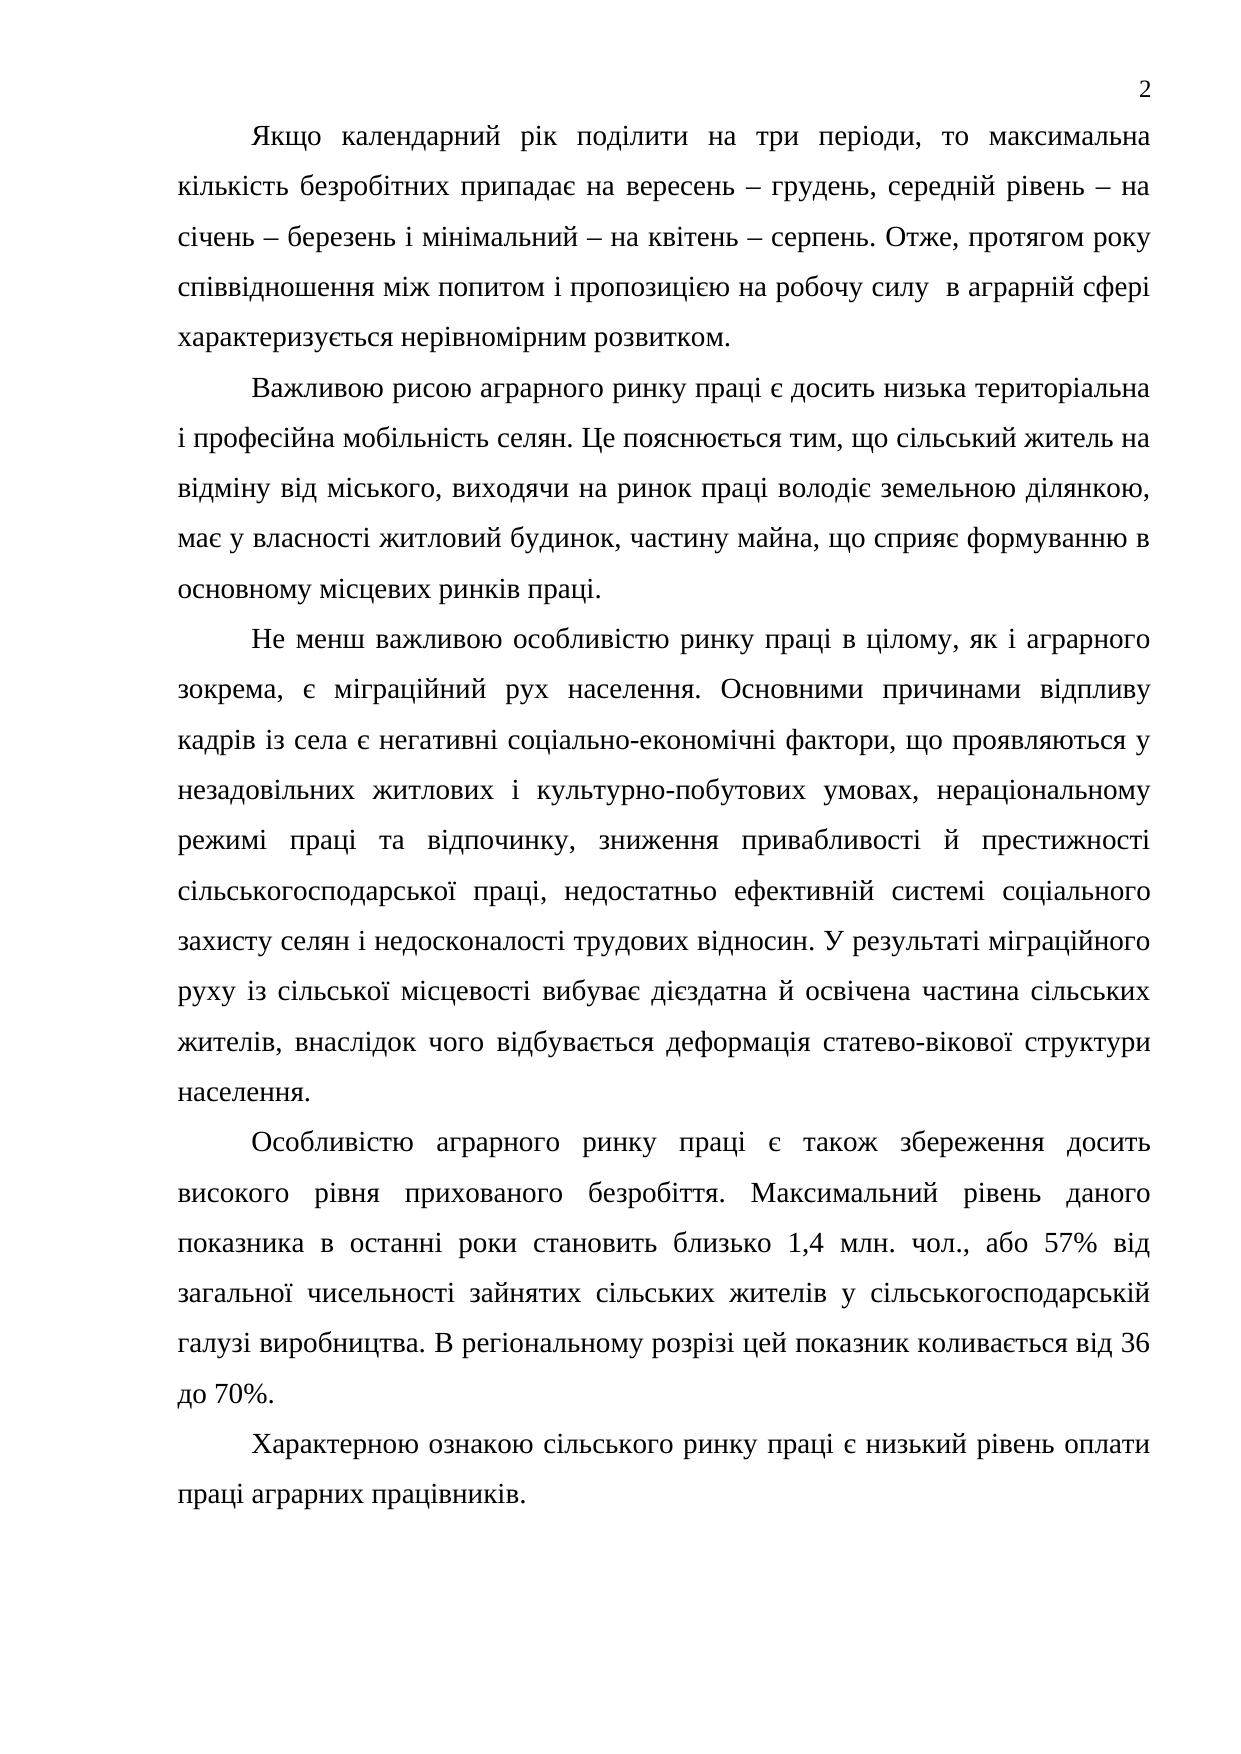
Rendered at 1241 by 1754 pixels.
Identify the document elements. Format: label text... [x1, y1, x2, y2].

text Не менш важливою особливістю ринку праці в цілому, як і аграрного зокрема, є міграційний рух населення. Основними причинами відпливу кадрів із села є негативні соціально-економічні фактори, що проявляються у незадовільних житлових і культурно-побутових умовах, нераціональному режимі праці та відпочинку, зниження привабливості й престижності сільськогосподарської праці, недостатньо ефективній системі соціального захисту селян і недосконалості трудових відносин. У результаті міграційного руху із сільської місцевості вибуває дієздатна й освічена частина сільських жителів, внаслідок чого відбувається деформація статево-вікової структури населення. [177, 621, 1152, 1108]
text Характерною ознакою сільського ринку праці є низький рівень оплати праці аграрних працівників. [177, 1426, 1152, 1510]
text Якщо календарний рік поділити на три періоди, то максимальна кількість безробітних припадає на вересень – грудень, середній рівень – на січень – березень і мінімальний – на квітень – серпень. Отже, протягом року співвідношення між попитом і пропозицією на робочу силу в аграрній сфері характеризується нерівномірним розвитком. [177, 118, 1152, 353]
text Особливістю аграрного ринку праці є також збереження досить високого рівня прихованого безробіття. Максимальний рівень даного показника в останні роки становить близько 1,4 млн. чол., або 57% від загальної чисельності зайнятих сільських жителів у сільськогосподарській галузі виробництва. В регіональному розрізі цей показник коливається від 36 до 70%. [177, 1124, 1152, 1409]
text Важливою рисою аграрного ринку праці є досить низька територіальна і професійна мобільність селян. Це пояснюється тим, що сільський житель на відміну від міського, виходячи на ринок праці володіє земельною ділянкою, має у власності житловий будинок, частину майна, що сприяє формуванню в основному місцевих ринків праці. [177, 370, 1152, 604]
